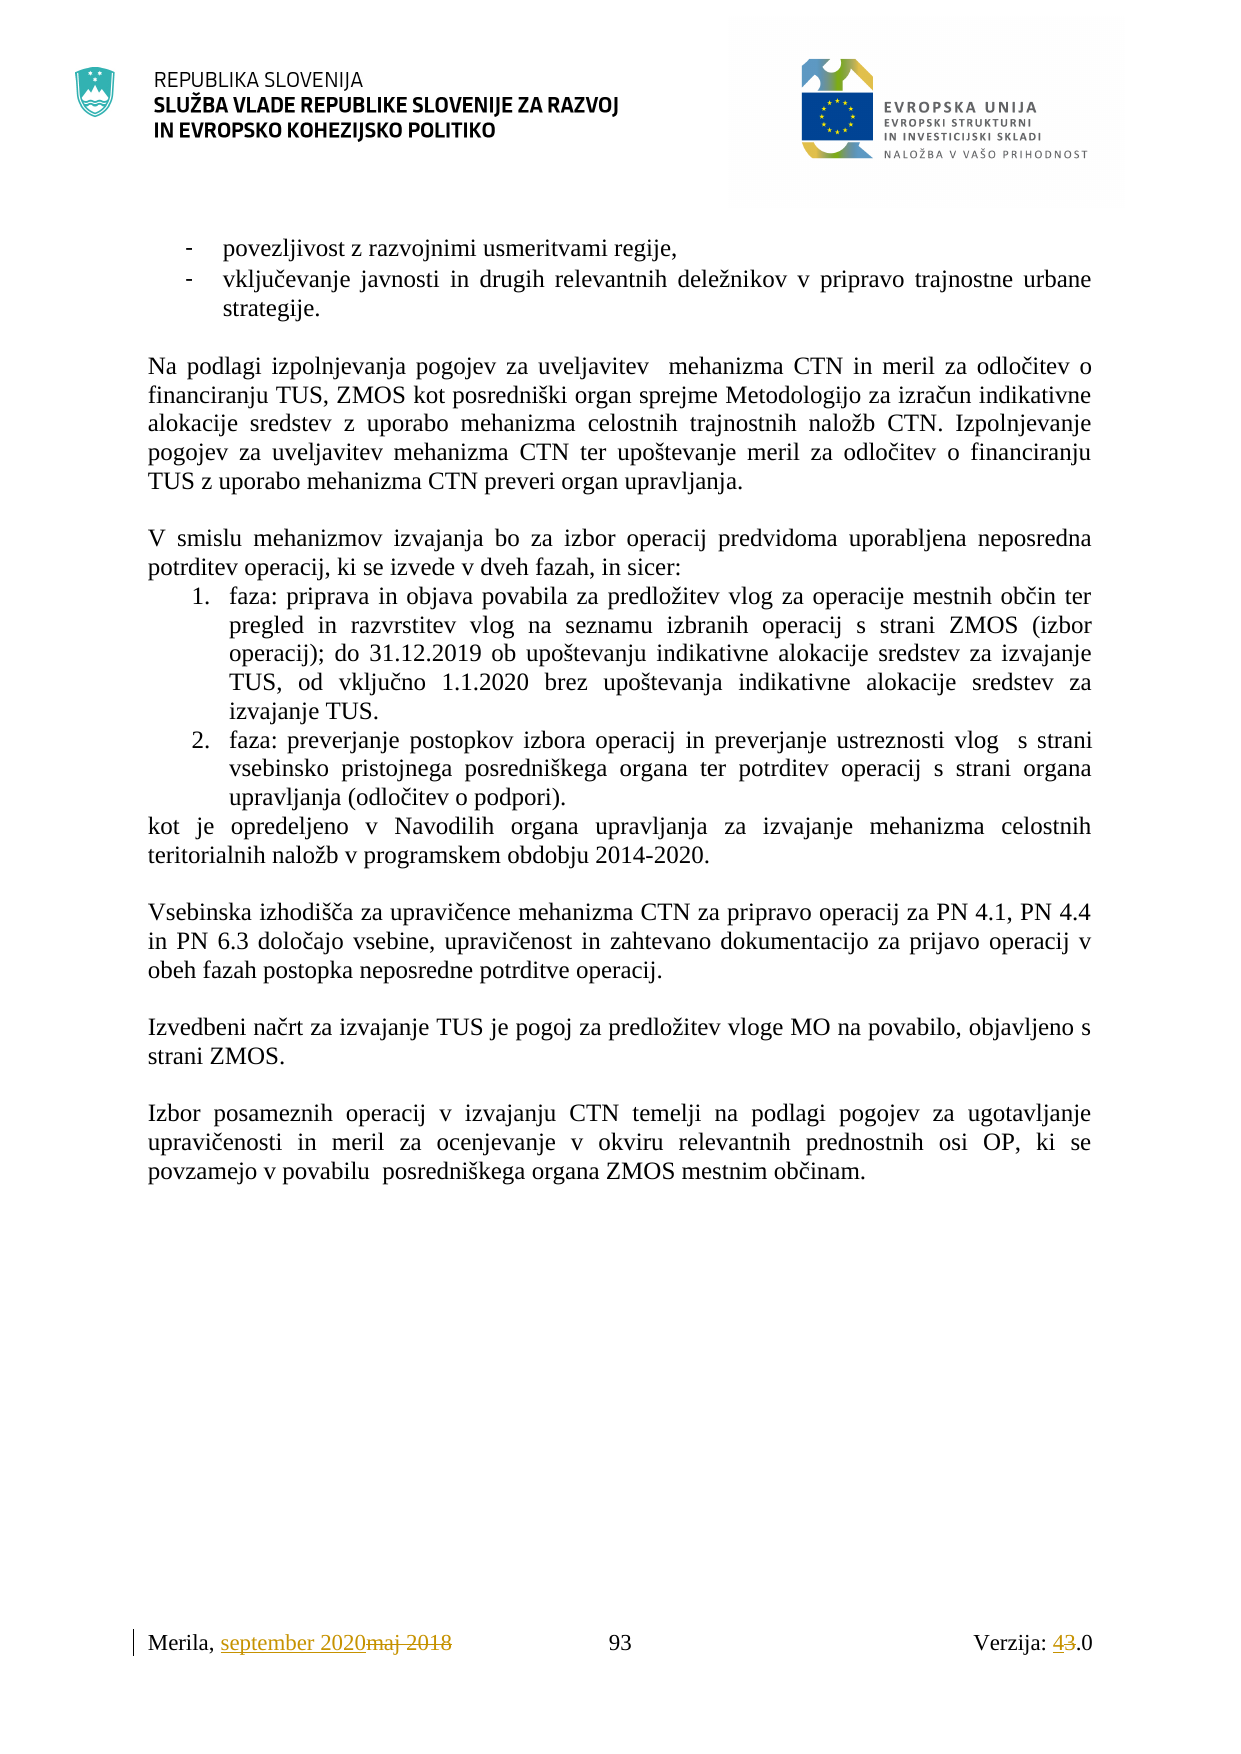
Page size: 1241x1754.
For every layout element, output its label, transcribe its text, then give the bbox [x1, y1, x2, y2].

text Na podlagi izpolnjevanja pogojev za uveljavitev mehanizma CTN in meril za odločitev o financiranju TUS, ZMOS kot posredniški organ sprejme Metodologijo za izračun indikativne alokacije sredstev z uporabo mehanizma celostnih trajnostnih naložb CTN. Izpolnjevanje pogojev za uveljavitev mehanizma CTN ter upoštevanje meril za odločitev o financiranju TUS z uporabo mehanizma CTN preveri organ upravljanja. [148, 351, 1093, 495]
list vključevanje javnosti in drugih relevantnih deležnikov v pripravo trajnostne urbane strategije. [185, 263, 1093, 322]
text kot je opredeljeno v Navodilih organa upravljanja za izvajanje mehanizma celostnih teritorialnih naložb v programskem obdobju 2014-2020. [148, 811, 1093, 868]
list povezljivost z razvojnimi usmeritvami regije, [185, 232, 1093, 263]
list faza: priprava in objava povabila za predložitev vlog za operacije mestnih občin ter pregled in razvrstitev vlog na seznamu izbranih operacij s strani ZMOS (izbor operacij); do 31.12.2019 ob upoštevanju indikativne alokacije sredstev za izvajanje TUS, od vključno 1.1.2020 brez upoštevanja indikativne alokacije sredstev za izvajanje TUS. [191, 581, 1093, 725]
text Izbor posameznih operacij v izvajanju CTN temelji na podlagi pogojev za ugotavljanje upravičenosti in meril za ocenjevanje v okviru relevantnih prednostnih osi OP, ki se povzamejo v povabilu posredniškega organa ZMOS mestnim občinam. [148, 1098, 1093, 1185]
text V smislu mehanizmov izvajanja bo za izbor operacij predvidoma uporabljena neposredna potrditev operacij, ki se izvede v dveh fazah, in sicer: [148, 523, 1093, 581]
text Vsebinska izhodišča za upravičence mehanizma CTN za pripravo operacij za PN 4.1, PN 4.4 in PN 6.3 določajo vsebine, upravičenost in zahtevano dokumentacijo za prijavo operacij v obeh fazah postopka neposredne potrditve operacij. [148, 897, 1093, 983]
list faza: preverjanje postopkov izbora operacij in preverjanje ustreznosti vlog s strani vsebinsko pristojnega posredniškega organa ter potrditev operacij s strani organa upravljanja (odločitev o podpori). [191, 725, 1093, 811]
text Izvedbeni načrt za izvajanje TUS je pogoj za predložitev vloge MO na povabilo, objavljeno s strani ZMOS. [148, 1012, 1093, 1070]
picture [75, 67, 619, 144]
picture [728, 16, 1125, 208]
